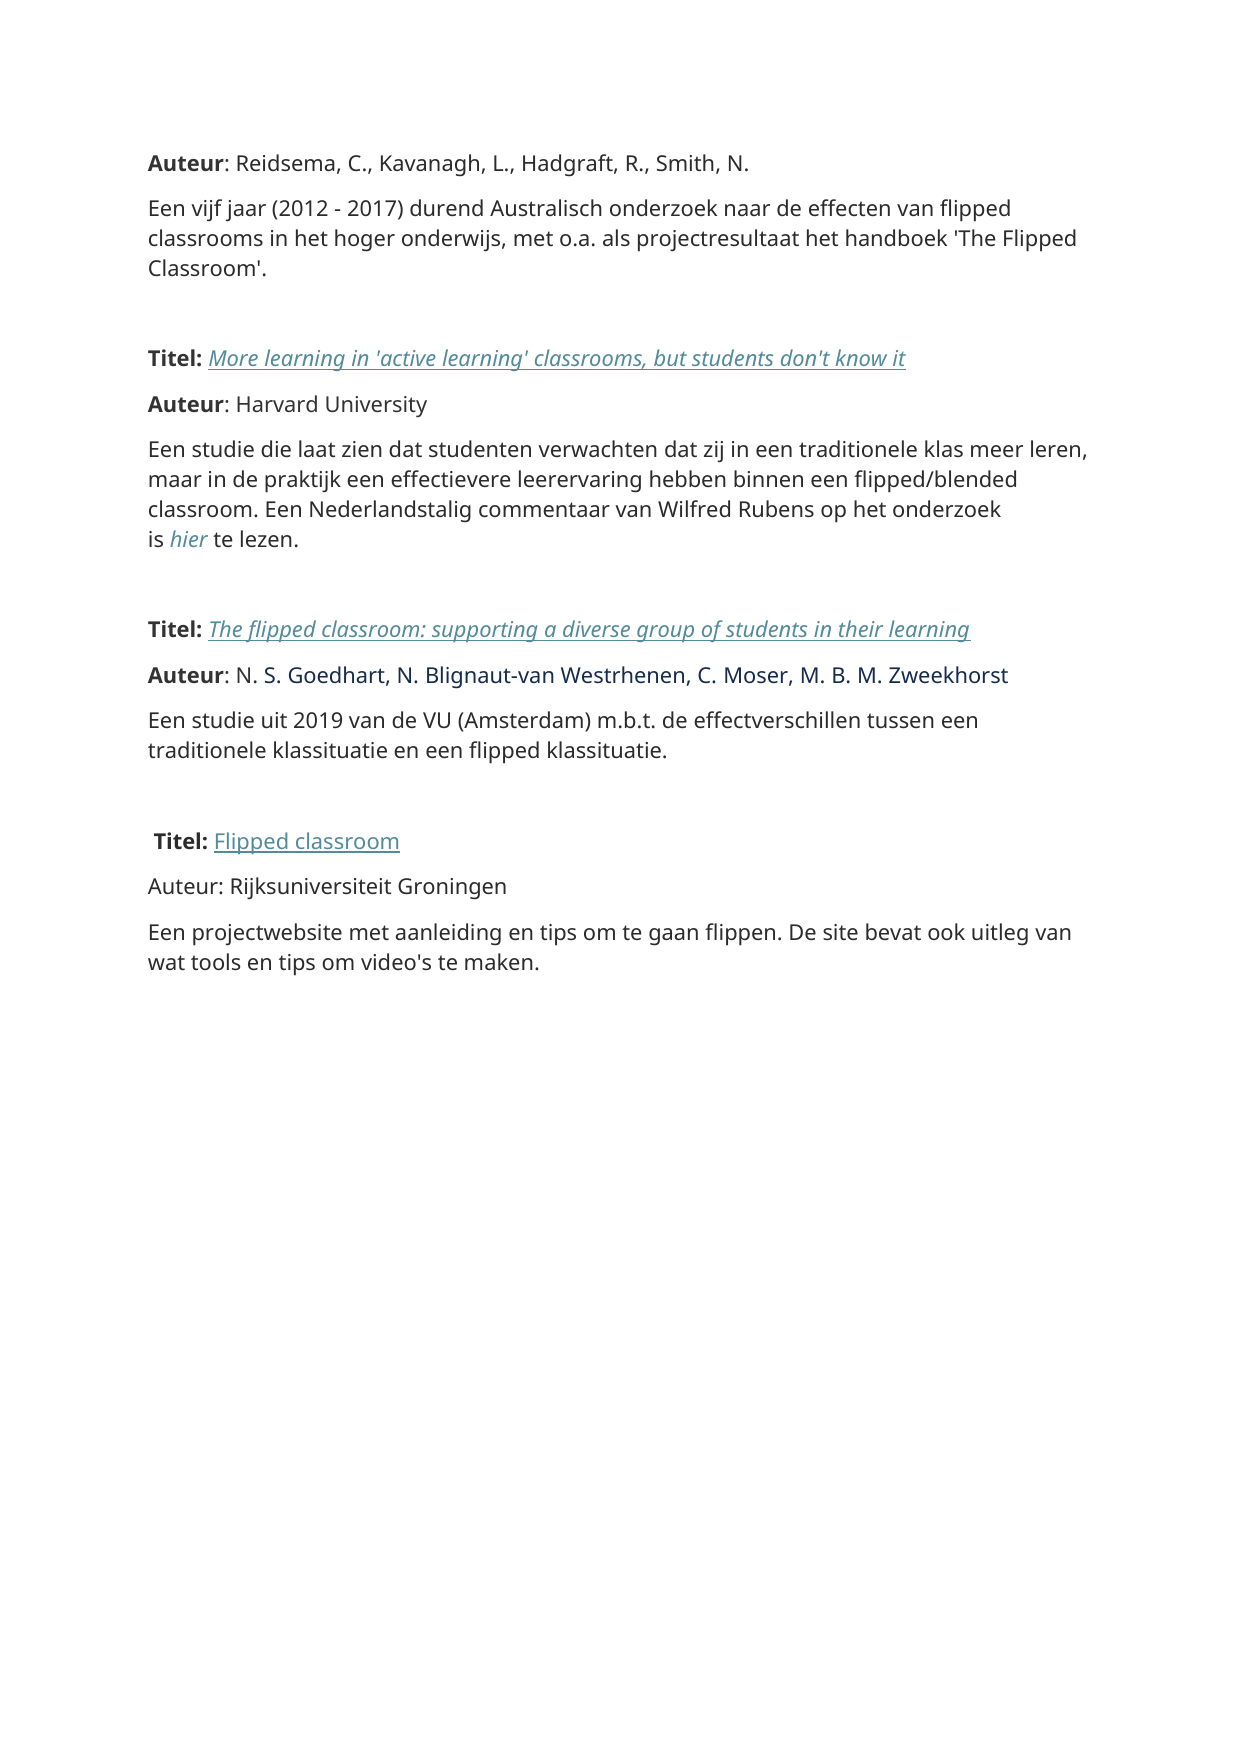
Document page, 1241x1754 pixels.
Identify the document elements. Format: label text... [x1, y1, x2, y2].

text Een studie die laat zien dat studenten verwachten dat zij in een traditionele klas meer leren, maar in de praktijk een effectievere leerervaring hebben binnen een flipped/blended classroom. Een Nederlandstalig commentaar van Wilfred Rubens op het onderzoek is hier te lezen. [148, 434, 1093, 553]
text Een projectwebsite met aanleiding en tips om te gaan flippen. De site bevat ook uitleg van wat tools en tips om video's te maken. [148, 917, 1093, 976]
text Auteur: N. S. Goedhart, N. Blignaut-van Westrhenen, C. Moser, M. B. M. Zweekhorst [148, 660, 1093, 690]
text Titel: Flipped classroom [148, 826, 1093, 856]
text Een studie uit 2019 van de VU (Amsterdam) m.b.t. de effectverschillen tussen een traditionele klassituatie en een flipped klassituatie. [148, 705, 1093, 765]
text Titel: More learning in 'active learning' classrooms, but students don't know it [148, 343, 1093, 373]
text Een vijf jaar (2012 - 2017) durend Australisch onderzoek naar de effecten van flipped classrooms in het hoger onderwijs, met o.a. als projectresultaat het handboek 'The Flipped Classroom'. [148, 193, 1093, 282]
text Titel: The flipped classroom: supporting a diverse group of students in their learning [148, 614, 1093, 644]
text Auteur: Reidsema, C., Kavanagh, L., Hadgraft, R., Smith, N. [148, 148, 1093, 177]
text Auteur: Harvard University [148, 389, 1093, 419]
text Auteur: Rijksuniversiteit Groningen [148, 871, 1093, 901]
